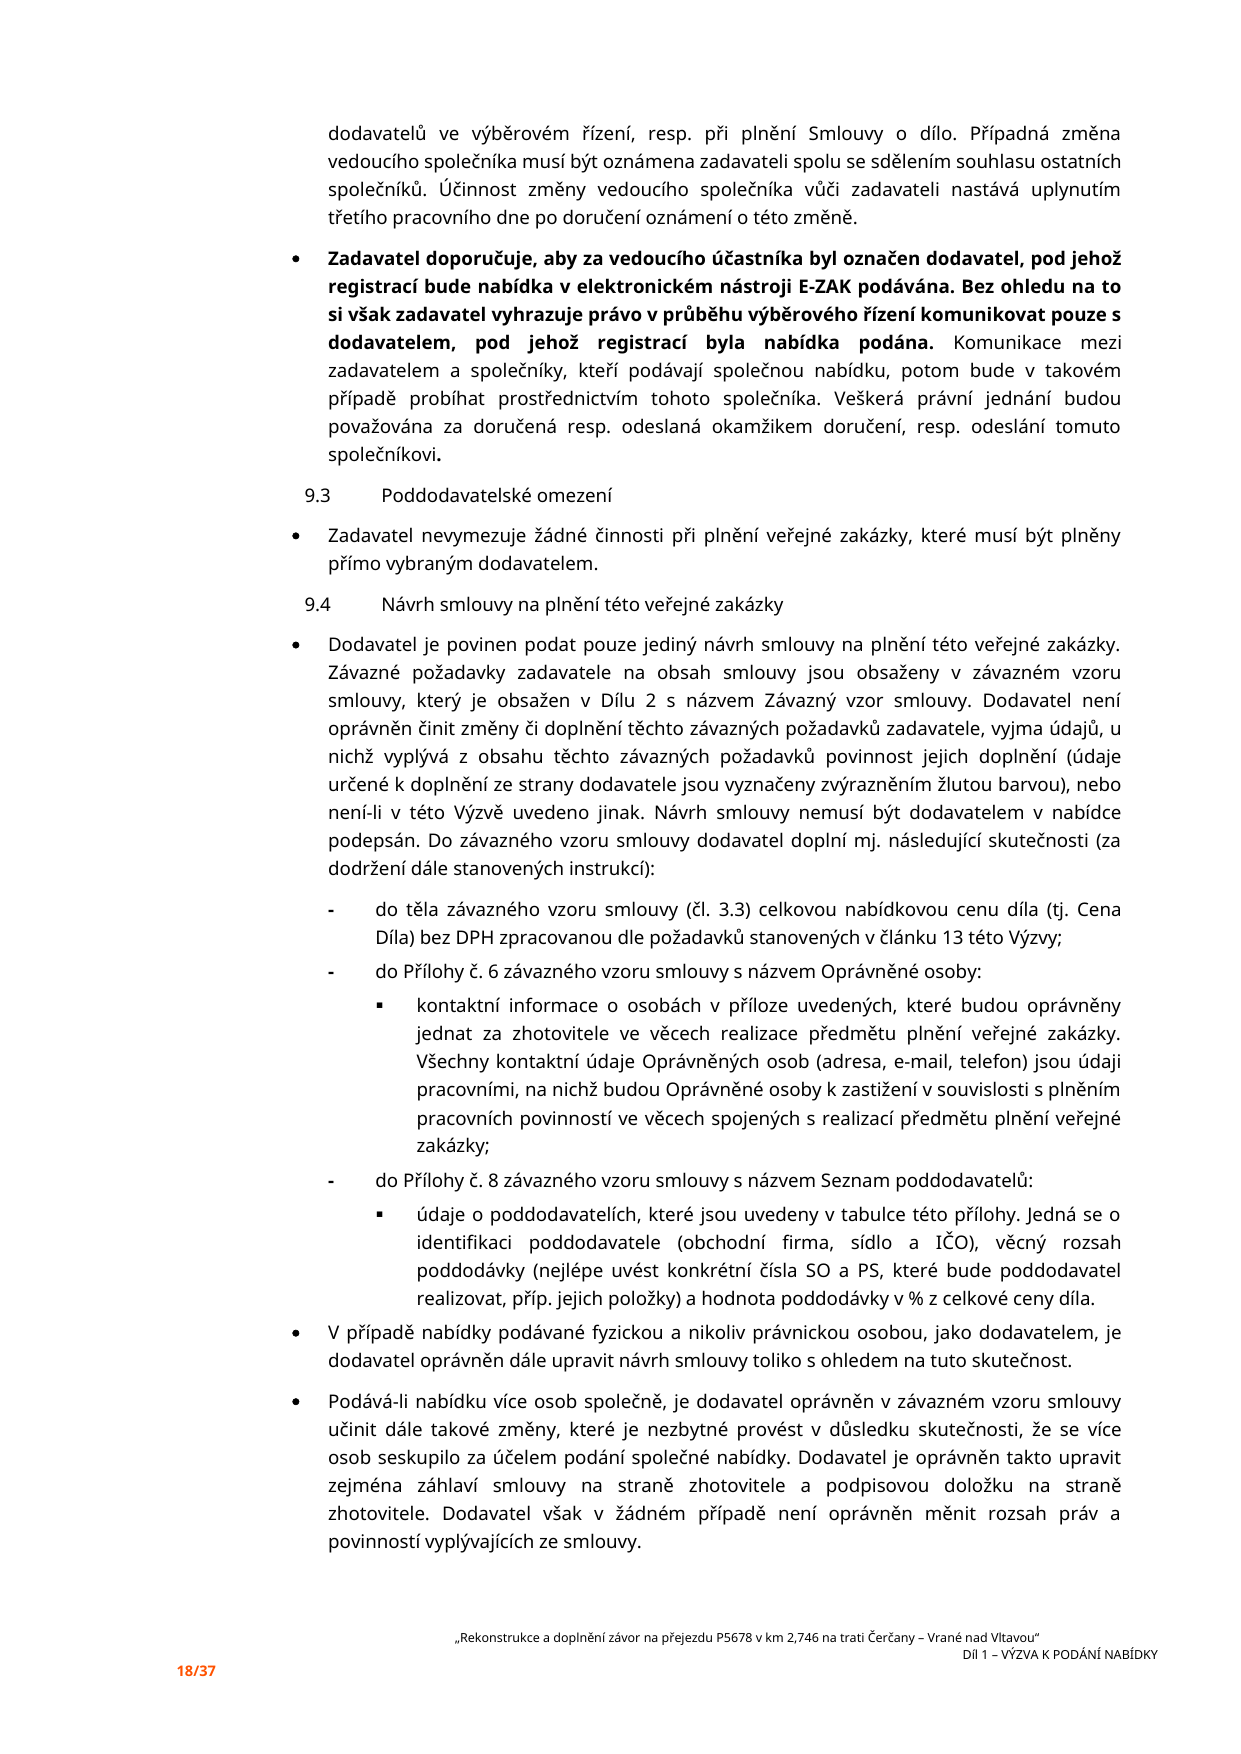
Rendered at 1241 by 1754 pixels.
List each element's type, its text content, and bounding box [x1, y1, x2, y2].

text údaje o poddodavatelích, které jsou uvedeny v tabulce této přílohy. Jedná se o identifikaci poddodavatele (obchodní firma, sídlo a IČO), věcný rozsah poddodávky (nejlépe uvést konkrétní čísla SO a PS, které bude poddodavatel realizovat, příp. jejich položky) a hodnota poddodávky v % z celkové ceny díla. [375, 1201, 1122, 1311]
text do Přílohy č. 8 závazného vzoru smlouvy s názvem Seznam poddodavatelů: [328, 1167, 1122, 1193]
text kontaktní informace o osobách v příloze uvedených, které budou oprávněny jednat za zhotovitele ve věcech realizace předmětu plnění veřejné zakázky. Všechny kontaktní údaje Oprávněných osob (adresa, e-mail, telefon) jsou údaji pracovními, na nichž budou Oprávněné osoby k zastižení v souvislosti s plněním pracovních povinností ve věcech spojených s realizací předmětu plnění veřejné zakázky; [375, 993, 1122, 1158]
text do těla závazného vzoru smlouvy (čl. 3.3) celkovou nabídkovou cenu díla (tj. Cena Díla) bez DPH zpracovanou dle požadavků stanovených v článku 13 této Výzvy; [328, 896, 1122, 950]
text Dodavatel je povinen podat pouze jediný návrh smlouvy na plnění této veřejné zakázky. Závazné požadavky zadavatele na obsah smlouvy jsou obsaženy v závazném vzoru smlouvy, který je obsažen v Dílu 2 s názvem Závazný vzor smlouvy. Dodavatel není oprávněn činit změny či doplnění těchto závazných požadavků zadavatele, vyjma údajů, u nichž vyplývá z obsahu těchto závazných požadavků povinnost jejich doplnění (údaje určené k doplnění ze strany dodavatele jsou vyznačeny zvýrazněním žlutou barvou), nebo není-li v této Výzvě uvedeno jinak. Návrh smlouvy nemusí být dodavatelem v nabídce podepsán. Do závazného vzoru smlouvy dodavatel doplní mj. následující skutečnosti (za dodržení dále stanovených instrukcí): [292, 631, 1122, 881]
text Podává-li nabídku více osob společně, je dodavatel oprávněn v závazném vzoru smlouvy učinit dále takové změny, které je nezbytné provést v důsledku skutečnosti, že se více osob seskupilo za účelem podání společné nabídky. Dodavatel je oprávněn takto upravit zejména záhlaví smlouvy na straně zhotovitele a podpisovou doložku na straně zhotovitele. Dodavatel však v žádném případě není oprávněn měnit rozsah práv a povinností vyplývajících ze smlouvy. [292, 1388, 1122, 1554]
text do Přílohy č. 6 závazného vzoru smlouvy s názvem Oprávněné osoby: [328, 958, 1122, 984]
text Poddodavatelské omezení [304, 482, 1122, 507]
text Zadavatel doporučuje, aby za vedoucího účastníka byl označen dodavatel, pod jehož registrací bude nabídka v elektronickém nástroji E-ZAK podávána. Bez ohledu na to si však zadavatel vyhrazuje právo v průběhu výběrového řízení komunikovat pouze s dodavatelem, pod jehož registrací byla nabídka podána. Komunikace mezi zadavatelem a společníky, kteří podávají společnou nabídku, potom bude v takovém případě probíhat prostřednictvím tohoto společníka. Veškerá právní jednání budou považována za doručená resp. odeslaná okamžikem doručení, resp. odeslání tomuto společníkovi. [292, 245, 1122, 467]
text Zadavatel nevymezuje žádné činnosti při plnění veřejné zakázky, které musí být plněny přímo vybraným dodavatelem. [292, 522, 1122, 576]
text V případě nabídky podávané fyzickou a nikoliv právnickou osobou, jako dodavatelem, je dodavatel oprávněn dále upravit návrh smlouvy toliko s ohledem na tuto skutečnost. [292, 1320, 1122, 1373]
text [292, 121, 1122, 230]
text Návrh smlouvy na plnění této veřejné zakázky [304, 591, 1122, 616]
